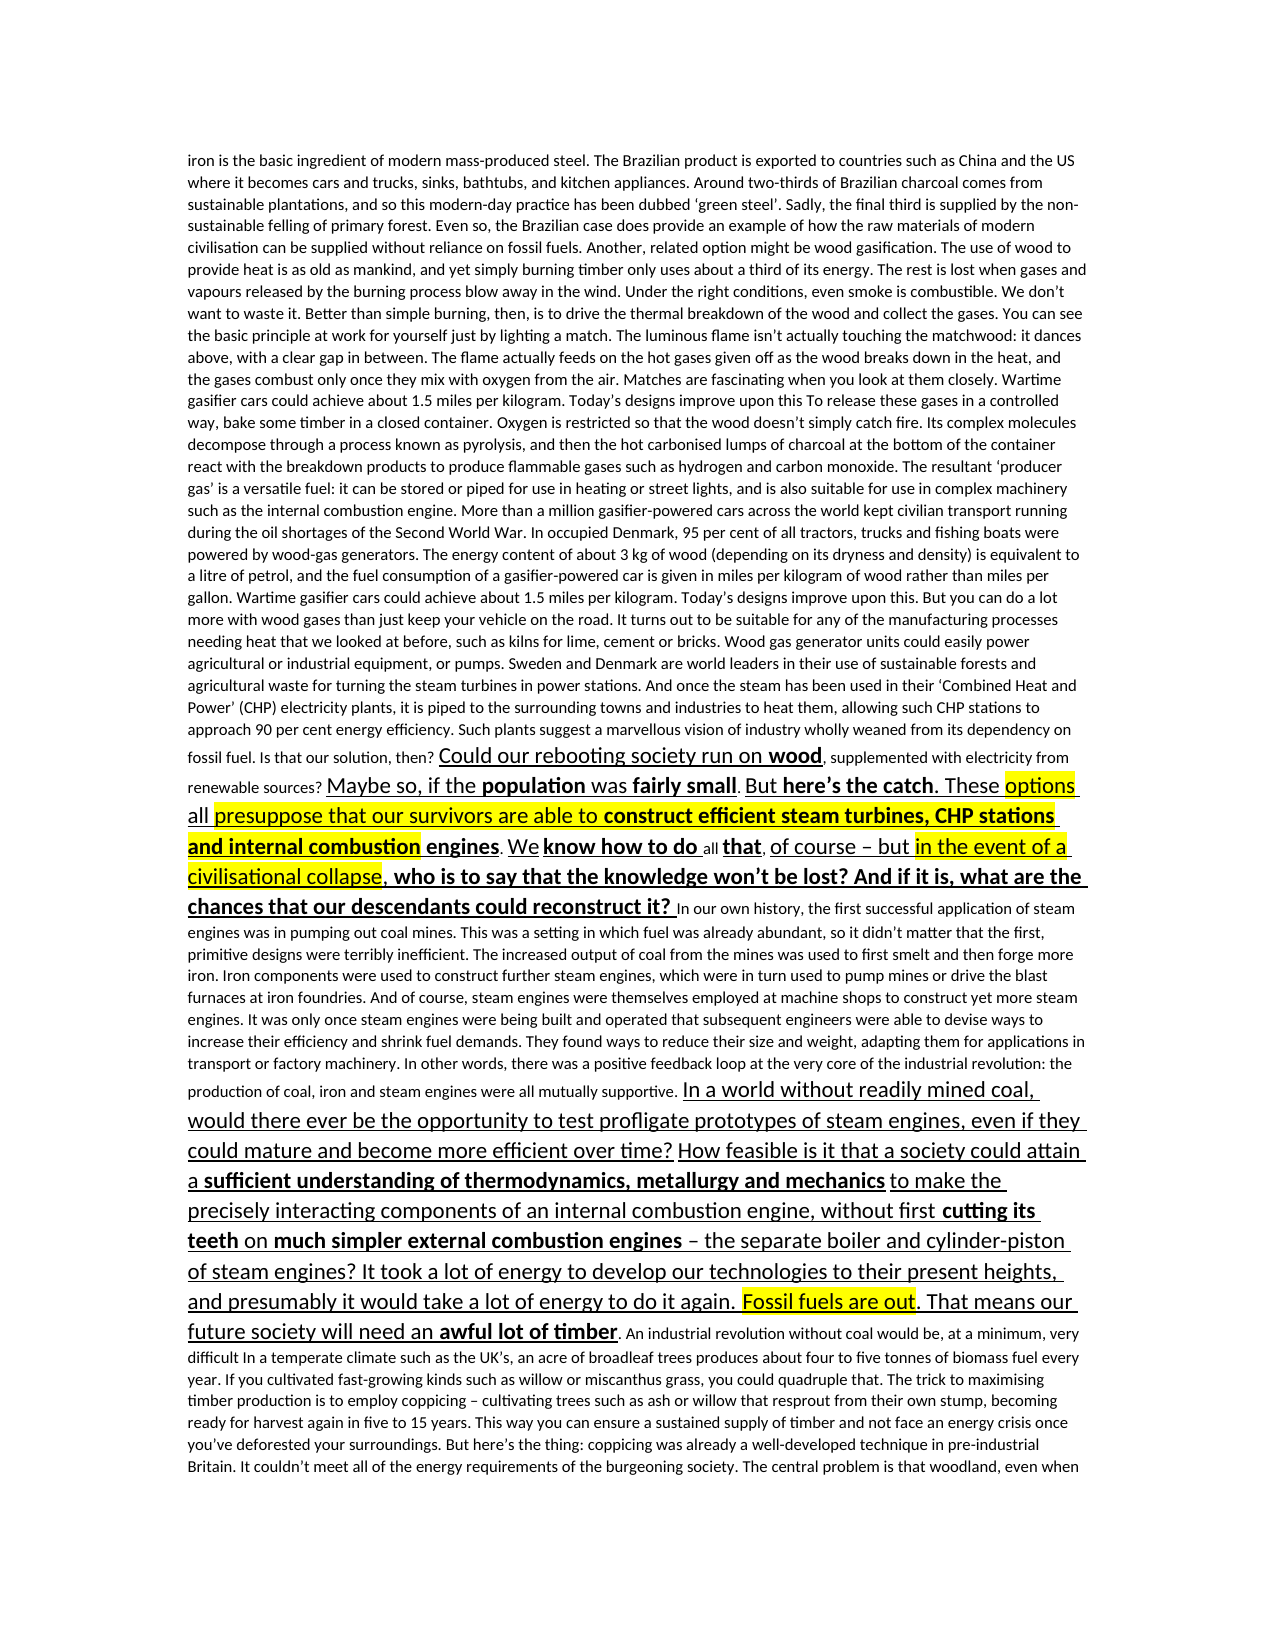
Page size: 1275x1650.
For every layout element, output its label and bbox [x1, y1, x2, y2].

text [187, 150, 1087, 886]
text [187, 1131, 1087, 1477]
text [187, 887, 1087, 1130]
